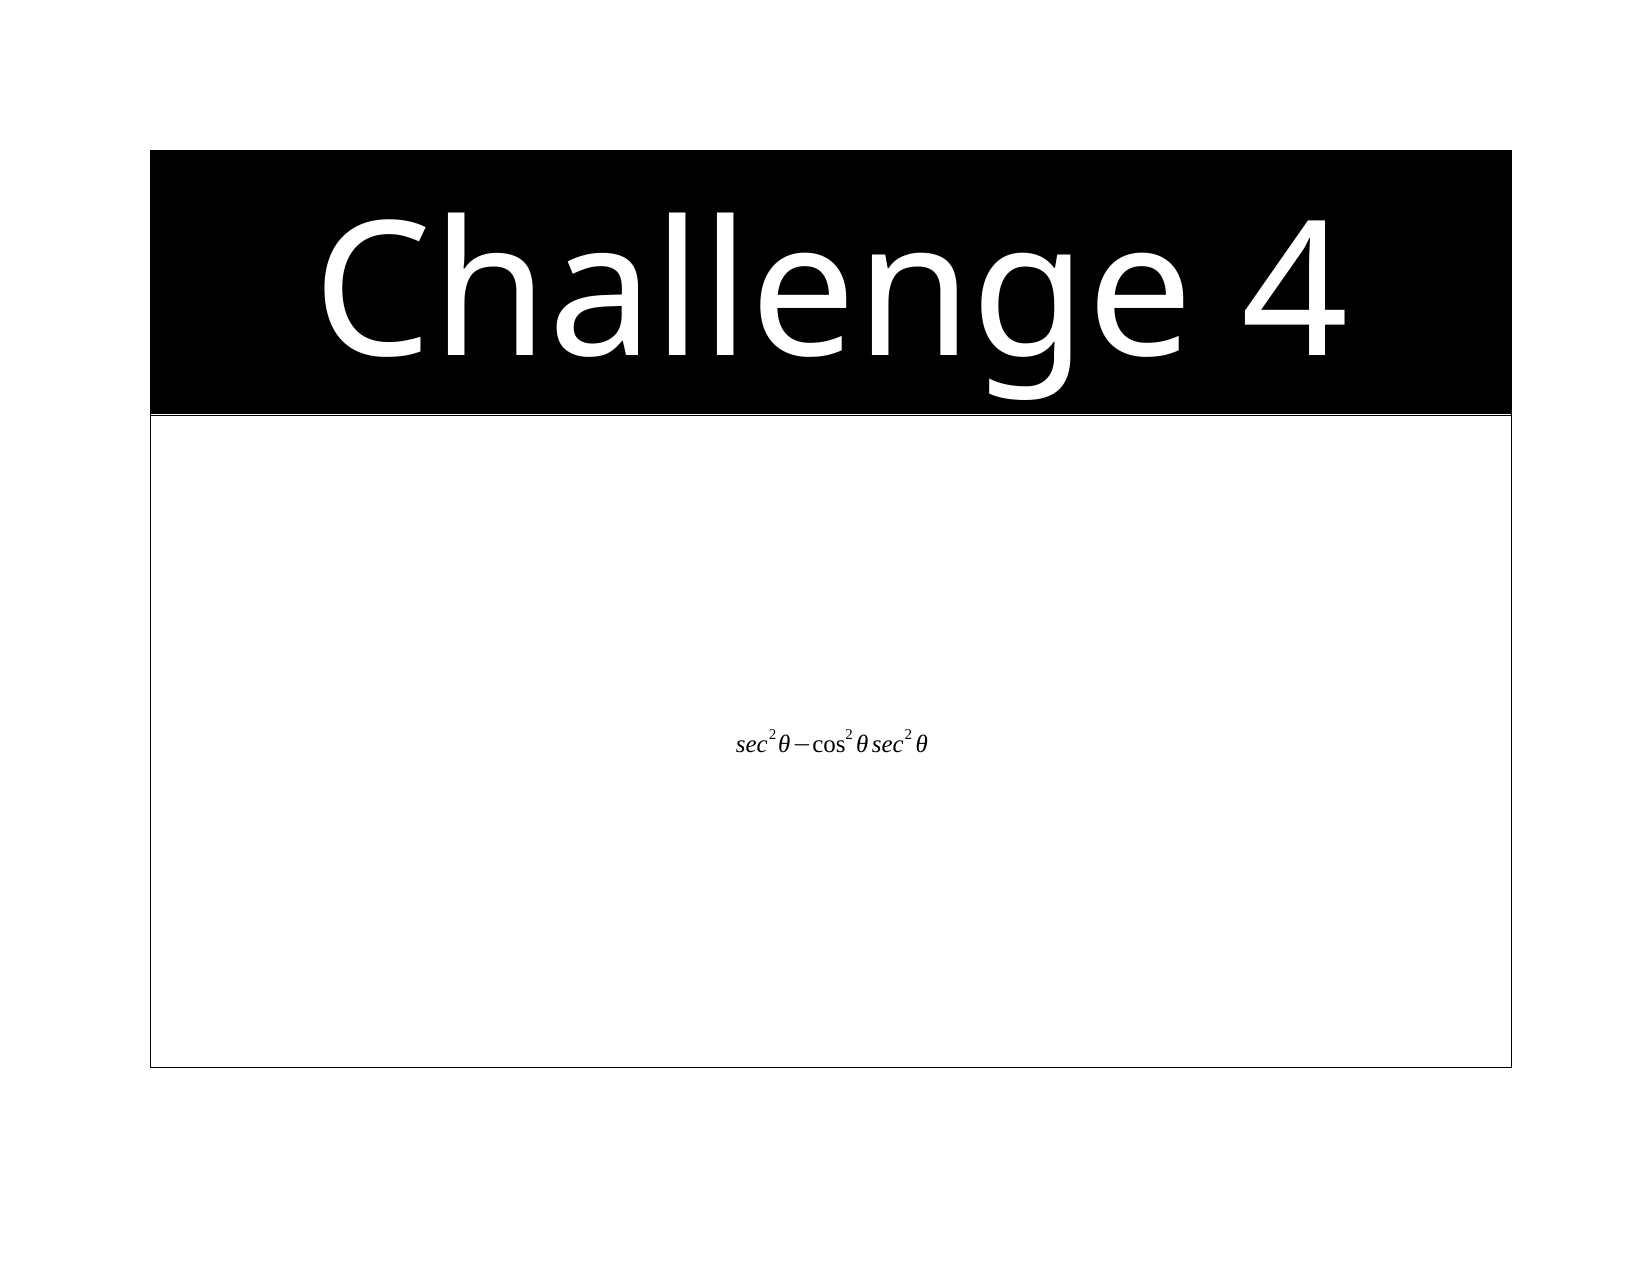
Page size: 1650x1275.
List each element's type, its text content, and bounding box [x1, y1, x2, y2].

table_header Challenge 4 [151, 151, 1511, 414]
table_cell [151, 416, 1511, 1067]
